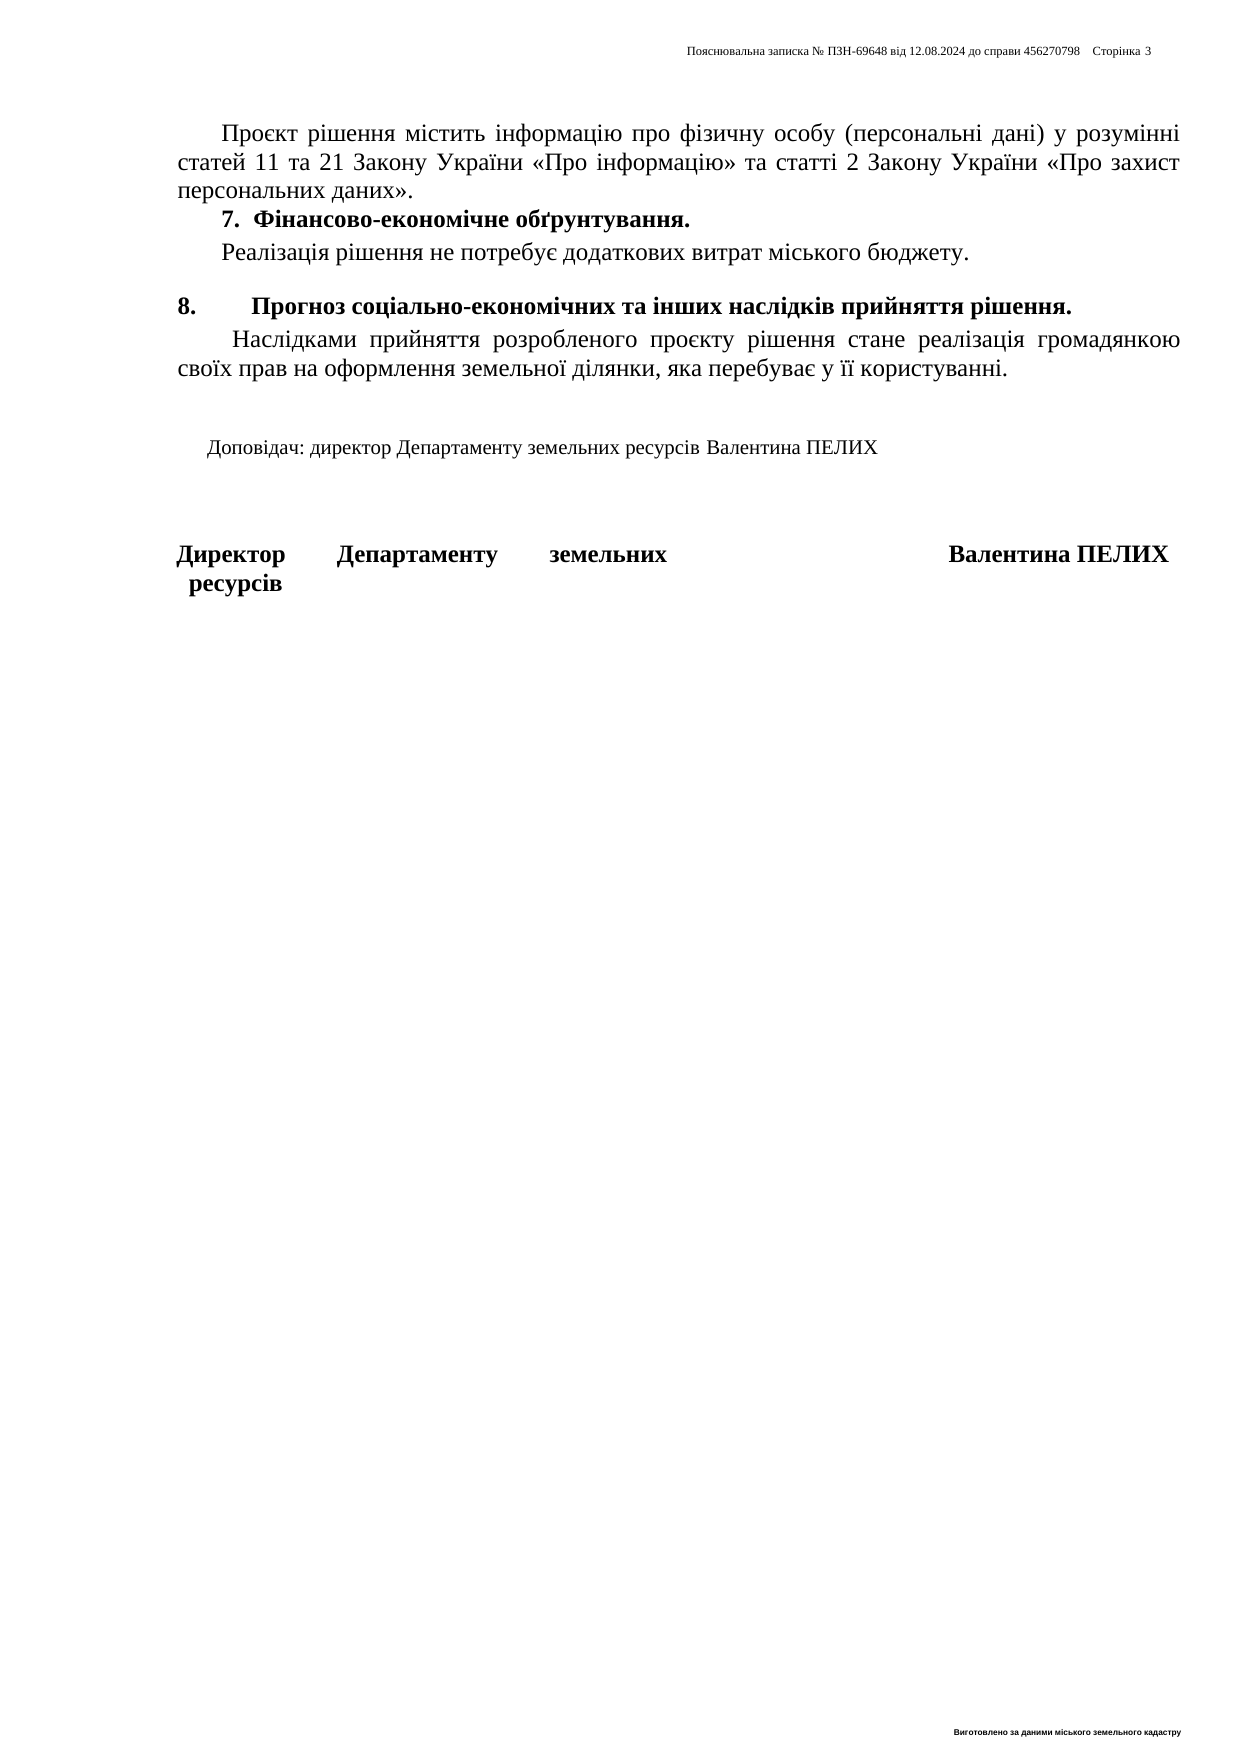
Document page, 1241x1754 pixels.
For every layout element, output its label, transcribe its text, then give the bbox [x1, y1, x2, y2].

text Наслідками прийняття розробленого проєкту рішення стане реалізація громадянкою своїх прав на оформлення земельної ділянки, яка перебуває у її користуванні. [177, 324, 1181, 381]
text Проєкт рішення містить інформацію про фізичну особу (персональні дані) у розумінні статей 11 та 21 Закону України «Про інформацію» та статті 2 Закону України «Про захист персональних даних». [177, 118, 1181, 204]
list Прогноз соціально-економічних та інших наслідків прийняття рішення. [177, 291, 1181, 320]
text Доповідач: директор Департаменту земельних ресурсів Валентина ПЕЛИХ [177, 435, 1181, 459]
table_header Валентина ПЕЛИХ [679, 539, 1180, 633]
text Реалізація рішення не потребує додаткових витрат міського бюджету. [177, 237, 1181, 266]
table_header Директор Департаменту земельних ресурсів [177, 539, 679, 633]
list Фінансово-економічне обґрунтування. [177, 204, 1181, 233]
